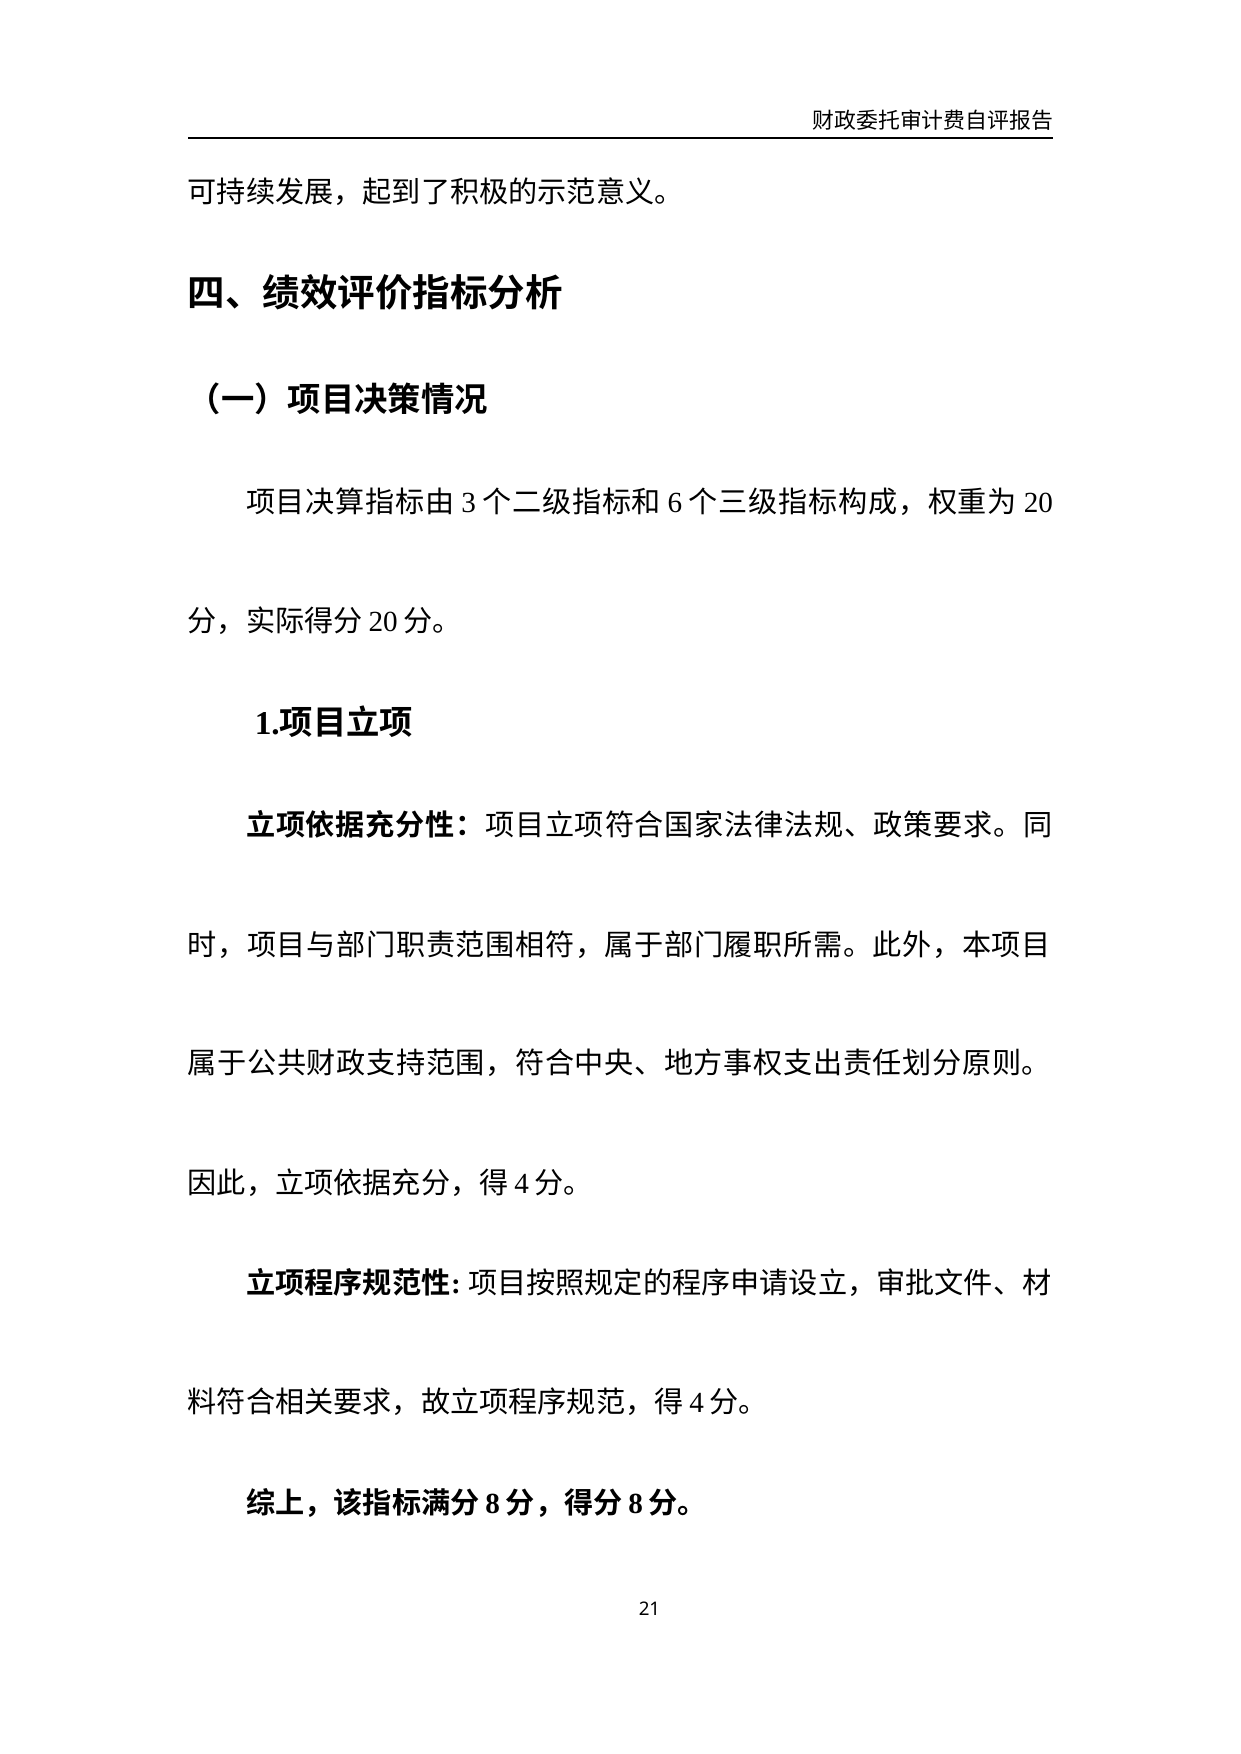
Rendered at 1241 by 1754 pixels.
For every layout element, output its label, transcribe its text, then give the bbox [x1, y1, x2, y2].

subtitle 四、绩效评价指标分析 [187, 251, 1053, 330]
text 项目决算指标由3个二级指标和6个三级指标构成，权重为20分，实际得分20分。 [187, 460, 1053, 659]
text 综上，该指标满分8分，得分8分。 [187, 1461, 1053, 1540]
text 立项依据充分性：项目立项符合国家法律法规、政策要求。同时，项目与部门职责范围相符，属于部门履职所需。此外，本项目属于公共财政支持范围，符合中央、地方事权支出责任划分原则。因此，立项依据充分，得4分。 [187, 783, 1053, 1220]
text 立项程序规范性: 项目按照规定的程序申请设立，审批文件、材料符合相关要求，故立项程序规范，得4分。 [187, 1241, 1053, 1439]
subtitle （一）项目决策情况 [187, 357, 1053, 436]
subtitle 1.项目立项 [187, 680, 1053, 759]
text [187, 150, 1053, 229]
